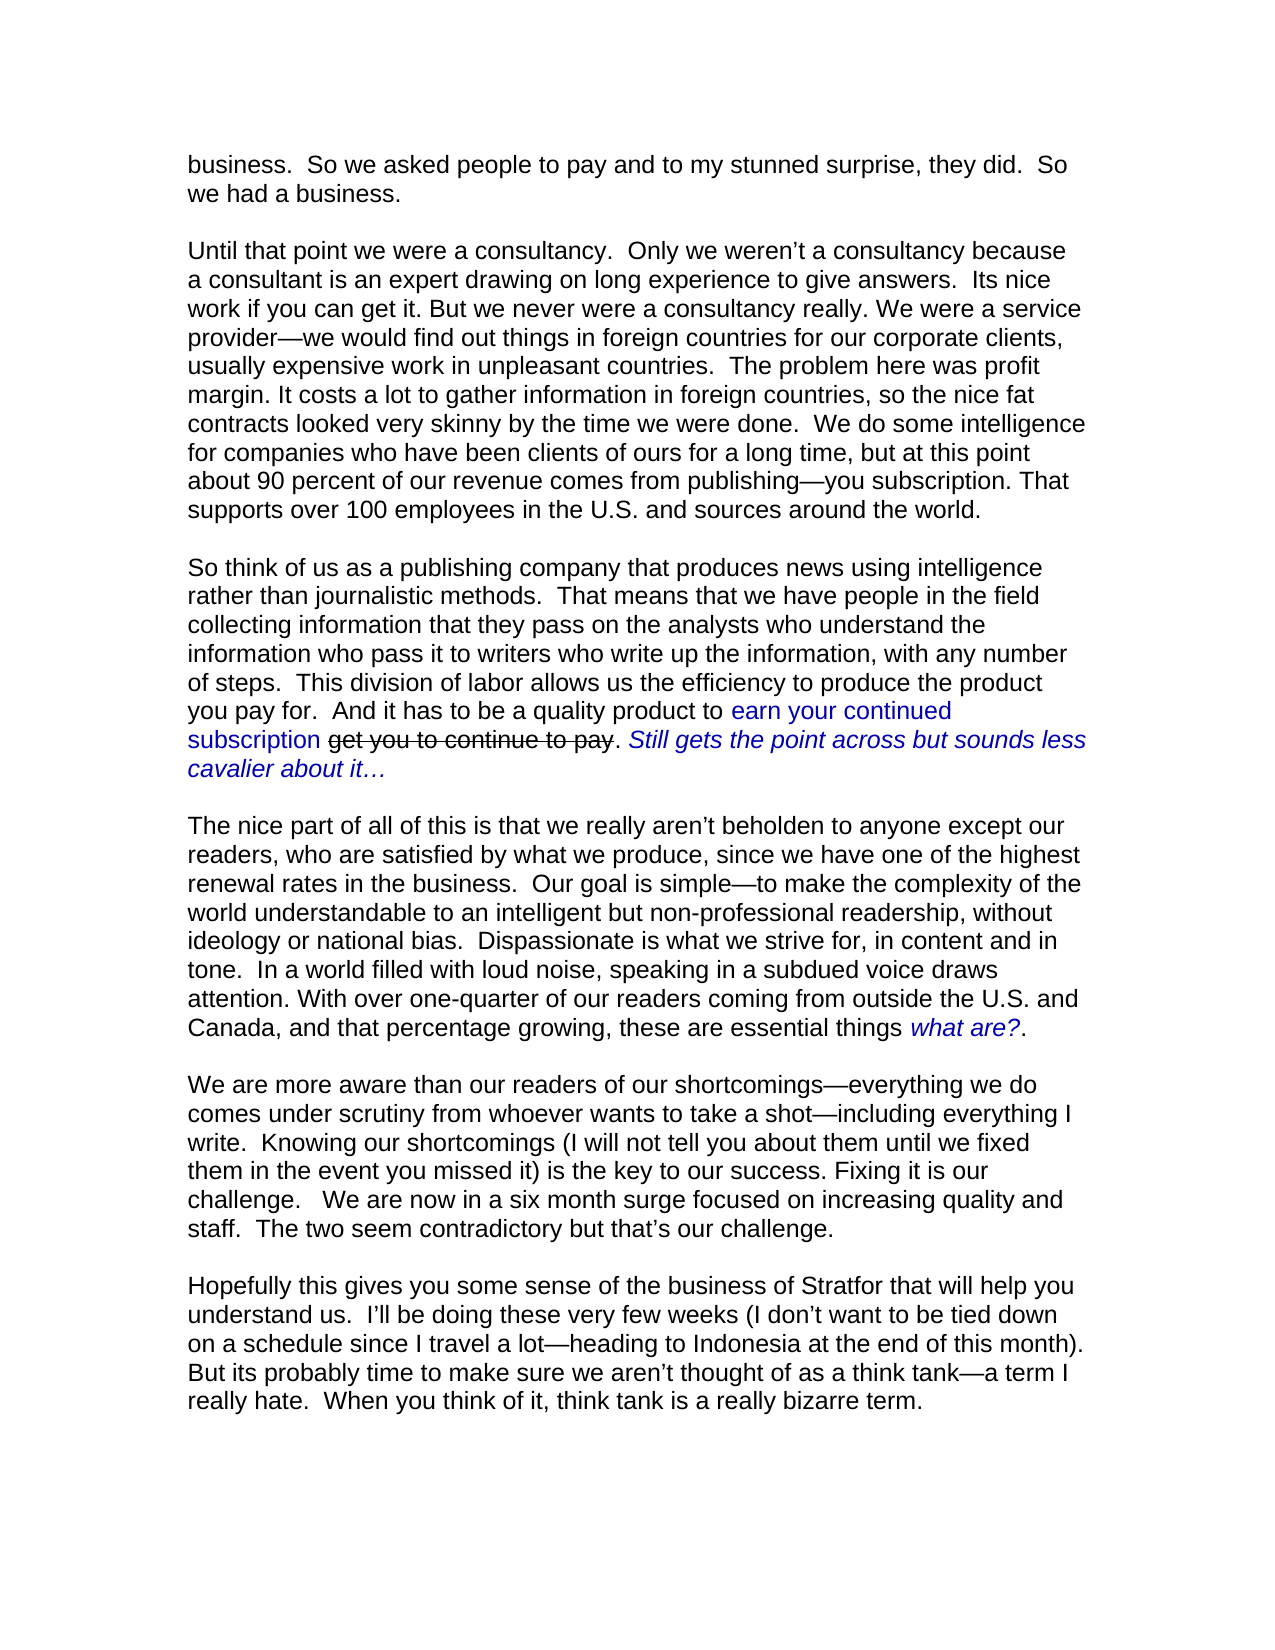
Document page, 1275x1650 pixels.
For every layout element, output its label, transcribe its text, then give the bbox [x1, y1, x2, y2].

text The nice part of all of this is that we really aren’t beholden to anyone except our readers, who are satisfied by what we produce, since we have one of the highest renewal rates in the business. Our goal is simple—to make the complexity of the world understandable to an intelligent but non-professional readership, without ideology or national bias. Dispassionate is what we strive for, in content and in tone. In a world filled with loud noise, speaking in a subdued voice draws attention. With over one-quarter of our readers coming from outside the U.S. and Canada, and that percentage growing, these are essential things what are?. [187, 811, 1087, 1041]
text Until that point we were a consultancy. Only we weren’t a consultancy because a consultant is an expert drawing on long experience to give answers. Its nice work if you can get it. But we never were a consultancy really. We were a service provider—we would find out things in foreign countries for our corporate clients, usually expensive work in unpleasant countries. The problem here was profit margin. It costs a lot to gather information in foreign countries, so the nice fat contracts looked very skinny by the time we were done. We do some intelligence for companies who have been clients of ours for a long time, but at this point about 90 percent of our revenue comes from publishing—you subscription. That supports over 100 employees in the U.S. and sources around the world. [187, 236, 1087, 524]
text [187, 150, 1087, 207]
text We are more aware than our readers of our shortcomings—everything we do comes under scrutiny from whoever wants to take a shot—including everything I write. Knowing our shortcomings (I will not tell you about them until we fixed them in the event you missed it) is the key to our success. Fixing it is our challenge. We are now in a six month surge focused on increasing quality and staff. The two seem contradictory but that’s our challenge. [187, 1070, 1087, 1242]
text So think of us as a publishing company that produces news using intelligence rather than journalistic methods. That means that we have people in the field collecting information that they pass on the analysts who understand the information who pass it to writers who write up the information, with any number of steps. This division of labor allows us the efficiency to produce the product you pay for. And it has to be a quality product to earn your continued subscription get you to continue to pay. Still gets the point across but sounds less cavalier about it… [187, 552, 1087, 782]
text Hopefully this gives you some sense of the business of Stratfor that will help you understand us. I’ll be doing these very few weeks (I don’t want to be tied down on a schedule since I travel a lot—heading to Indonesia at the end of this month). But its probably time to make sure we aren’t thought of as a think tank—a term I really hate. When you think of it, think tank is a really bizarre term. [187, 1271, 1087, 1415]
